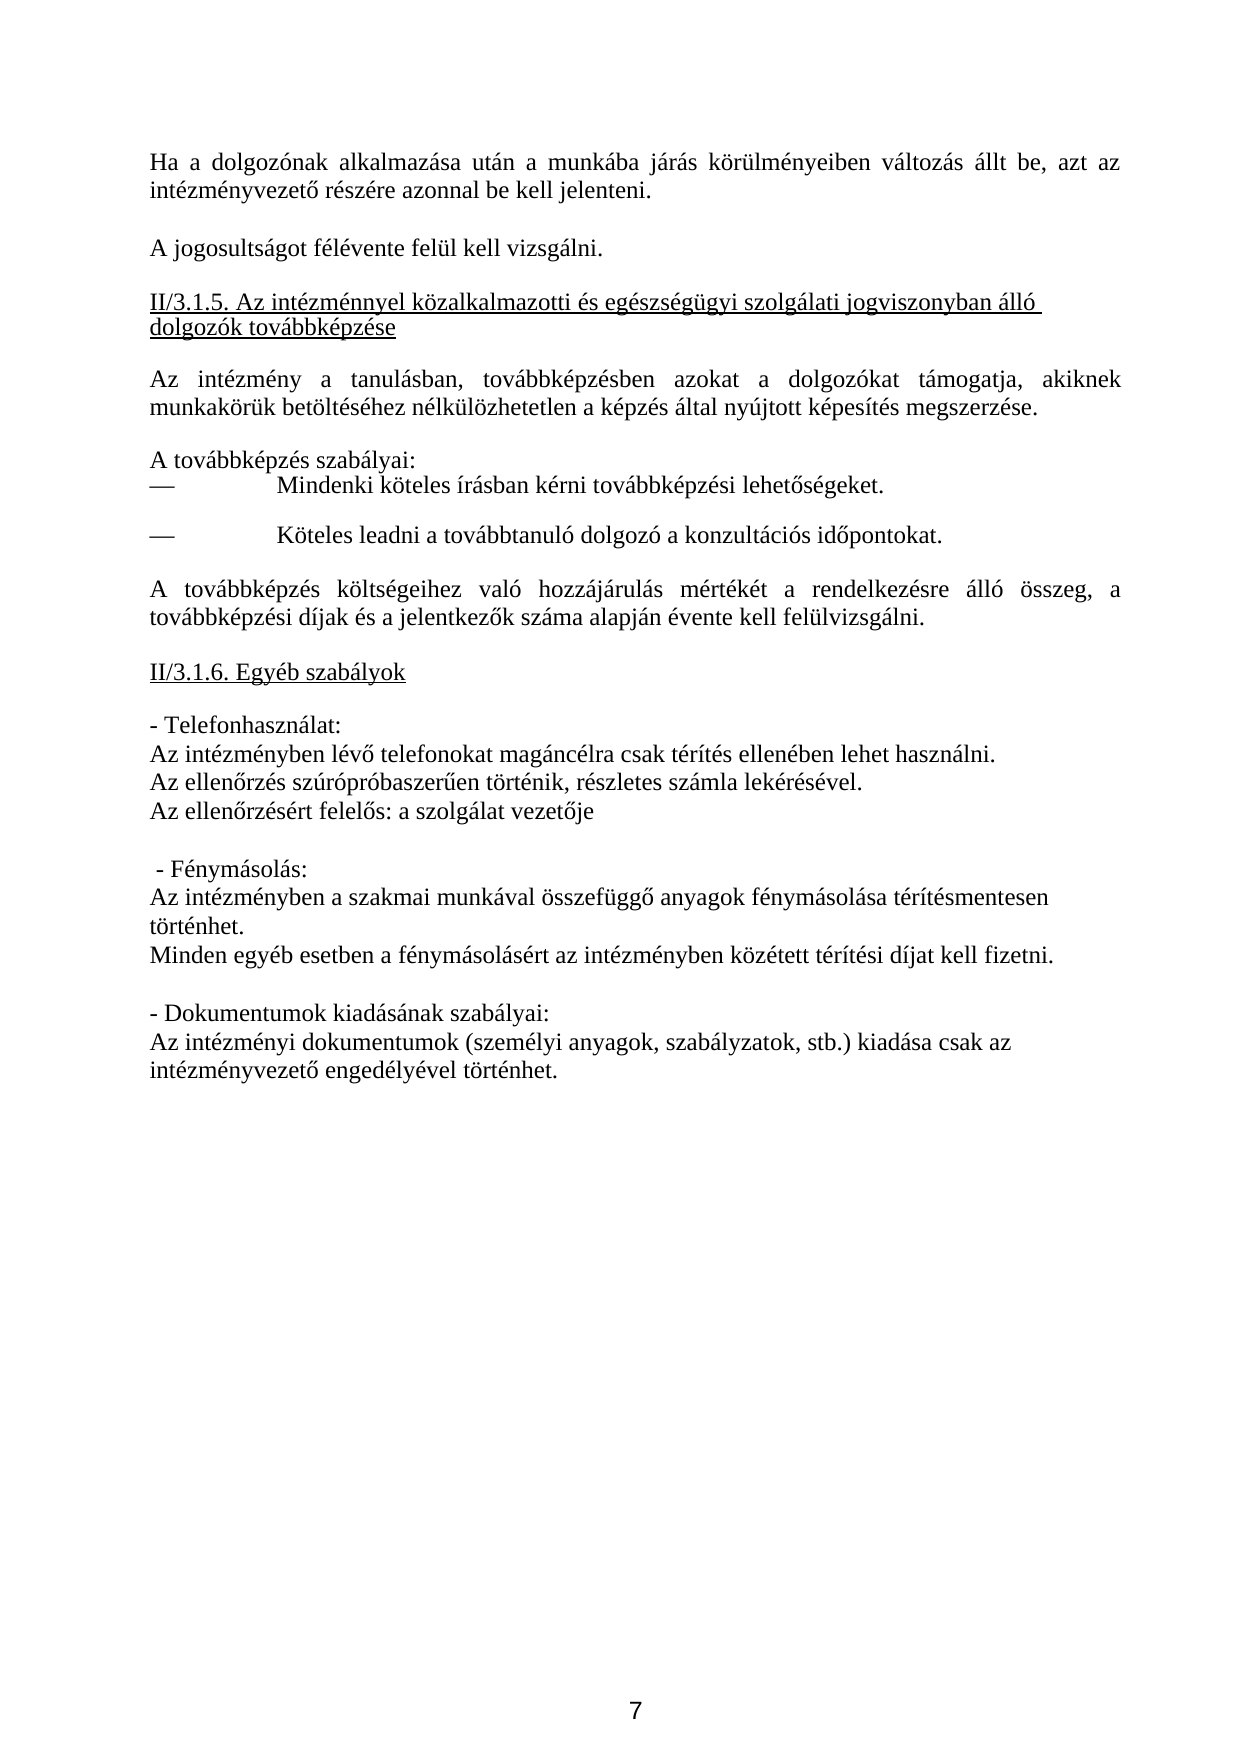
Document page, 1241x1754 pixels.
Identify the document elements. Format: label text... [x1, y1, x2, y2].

text - Telefonhasználat: Az intézményben lévő telefonokat magáncélra csak térítés ellenében lehet használni. [149, 710, 1122, 767]
list Mindenki köteles írásban kérni továbbképzési lehetőségeket. [149, 474, 1122, 499]
text Az ellenőrzés szúrópróbaszerűen történik, részletes számla lekérésével. [149, 767, 1122, 796]
text Az ellenőrzésért felelős: a szolgálat vezetője [149, 796, 1122, 825]
text A továbbképzés szabályai: [149, 449, 1122, 474]
text A jogosultságot félévente felül kell vizsgálni. [149, 233, 1122, 262]
text - Dokumentumok kiadásának szabályai: Az intézményi dokumentumok (személyi anyagok, szabályzatok, stb.) kiadása csak az intézményvezető engedélyével történhet. [149, 998, 1122, 1084]
text II/3.1.5. Az intézménnyel közalkalmazotti és egészségügyi szolgálati jogviszonyban álló dolgozók továbbképzése [149, 291, 1122, 341]
text Minden egyéb esetben a fénymásolásért az intézményben közétett térítési díjat kell fizetni. [149, 940, 1122, 969]
text - Fénymásolás: Az intézményben a szakmai munkával összefüggő anyagok fénymásolása térítésmentesen történhet. [149, 854, 1122, 940]
text II/3.1.6. Egyéb szabályok [149, 660, 1122, 685]
list Köteles leadni a továbbtanuló dolgozó a konzultációs időpontokat. [149, 524, 1122, 549]
text Ha a dolgozónak alkalmazása után a munkába járás körülményeiben változás állt be, azt az intézményvezető részére azonnal be kell jelenteni. [149, 147, 1122, 204]
text A továbbképzés költségeihez való hozzájárulás mértékét a rendelkezésre álló összeg, a továbbképzési díjak és a jelentkezők száma alapján évente kell felülvizsgálni. [149, 574, 1122, 631]
text Az intézmény a tanulásban, továbbképzésben azokat a dolgozókat támogatja, akiknek munkakörük betöltéséhez nélkülözhetetlen a képzés által nyújtott képesítés megszerzése. [149, 366, 1122, 421]
